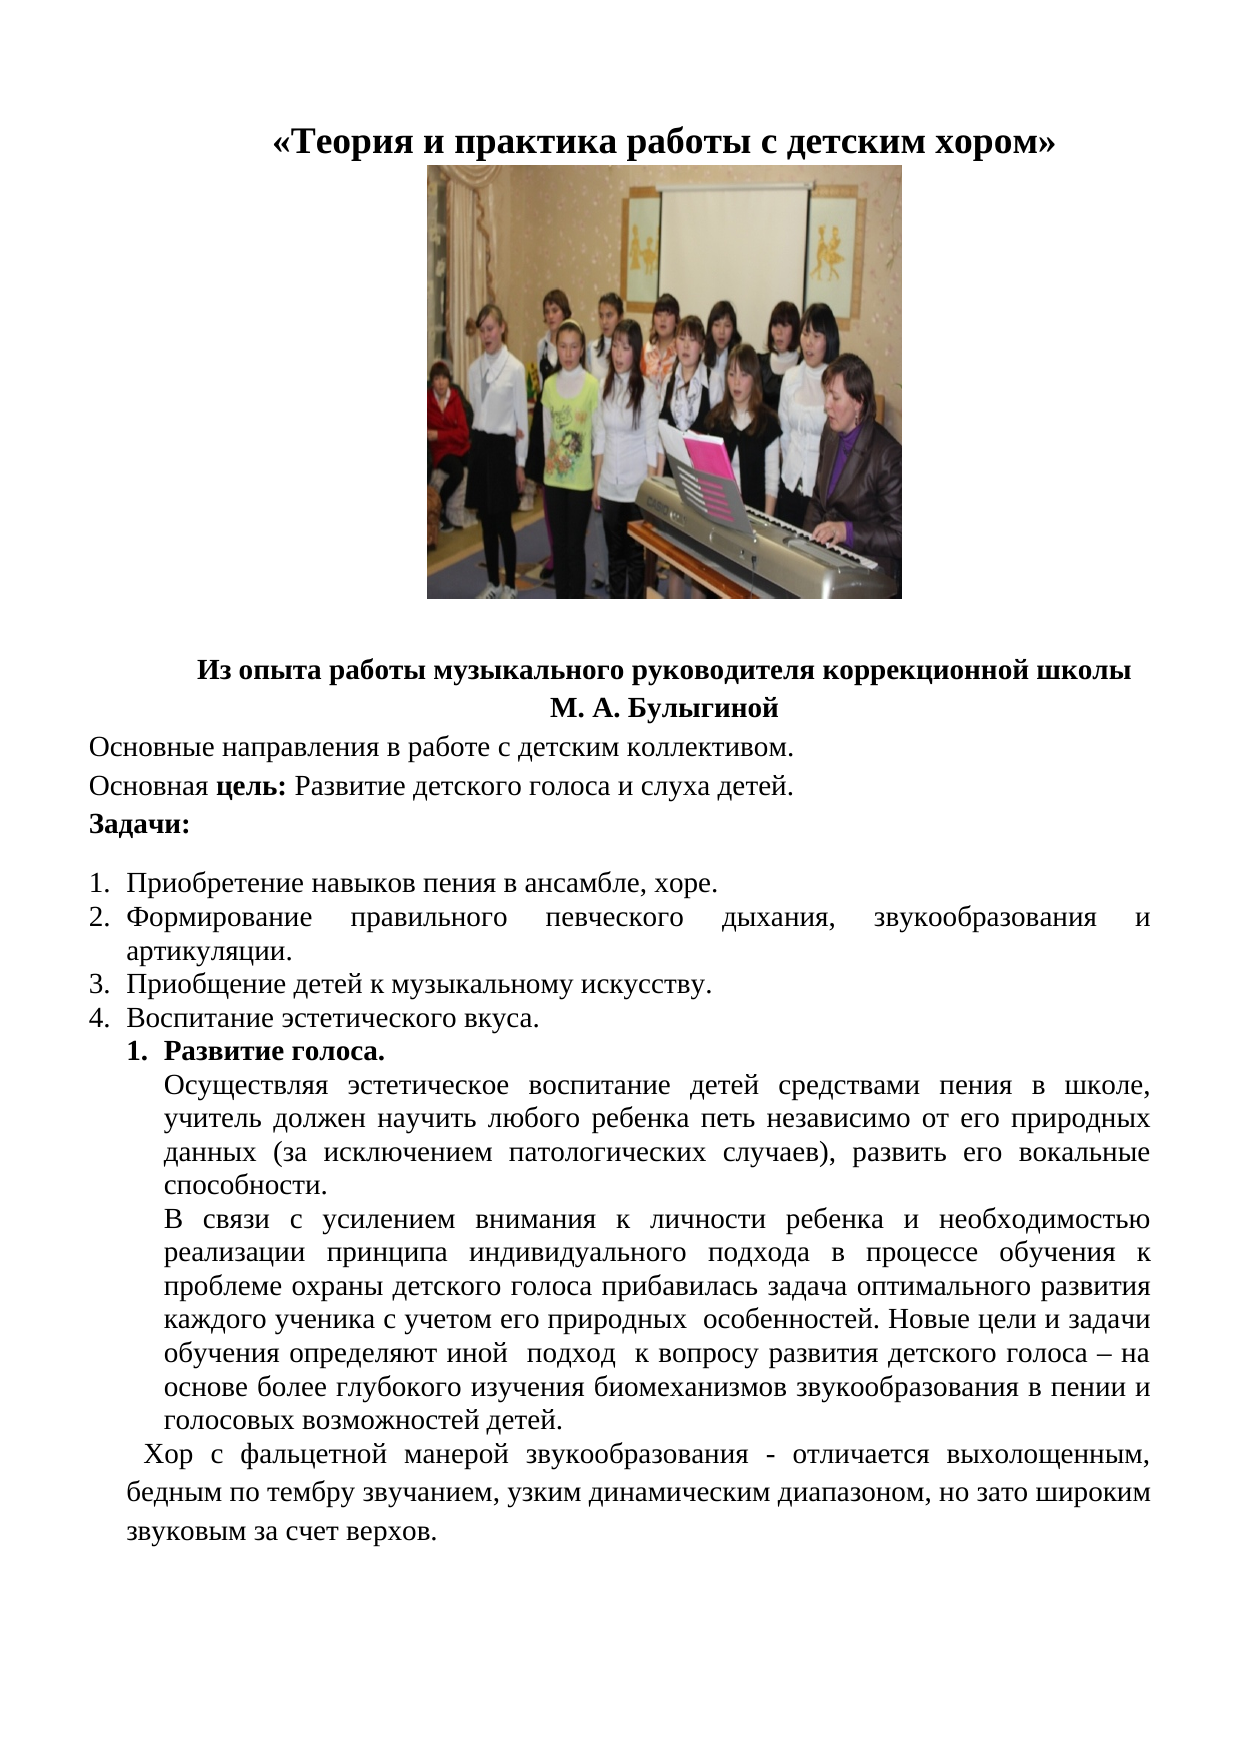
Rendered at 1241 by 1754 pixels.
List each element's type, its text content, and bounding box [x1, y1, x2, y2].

list Развитие голоса. [126, 1033, 1152, 1067]
list Формирование правильного певческого дыхания, звукообразования и артикуляции. [88, 899, 1152, 966]
text Основная цель: Развитие детского голоса и слуха детей. [88, 768, 1152, 801]
list В связи с усилением внимания к личности ребенка и необходимостью реализации принципа индивидуального подхода в процессе обучения к проблеме охраны детского голоса прибавилась задача оптимального развития каждого ученика с учетом его природных особенностей. Новые цели и задачи обучения определяют иной подход к вопросу развития детского голоса – на основе более глубокого изучения биомеханизмов звукообразования в пении и голосовых возможностей детей. [163, 1201, 1152, 1436]
list Воспитание эстетического вкуса. [88, 1000, 1152, 1033]
list Осуществляя эстетическое воспитание детей средствами пения в школе, учитель должен научить любого ребенка петь независимо от его природных данных (за исключением патологических случаев), развить его вокальные способности. [163, 1067, 1152, 1201]
list Приобщение детей к музыкальному искусству. [88, 966, 1152, 1000]
text Задачи: [88, 806, 1152, 840]
text Основные направления в работе с детским коллективом. [88, 729, 1152, 763]
list Приобретение навыков пения в ансамбле, хоре. [88, 866, 1152, 899]
text Хор с фальцетной манерой звукообразования - отличается выхолощенным, бедным по тембру звучанием, узким динамическим диапазоном, но зато широким звуковым за счет верхов. [126, 1436, 1152, 1546]
text Из опыта работы музыкального руководителя коррекционной школы М. А. Булыгиной [177, 652, 1152, 724]
picture [427, 165, 902, 599]
